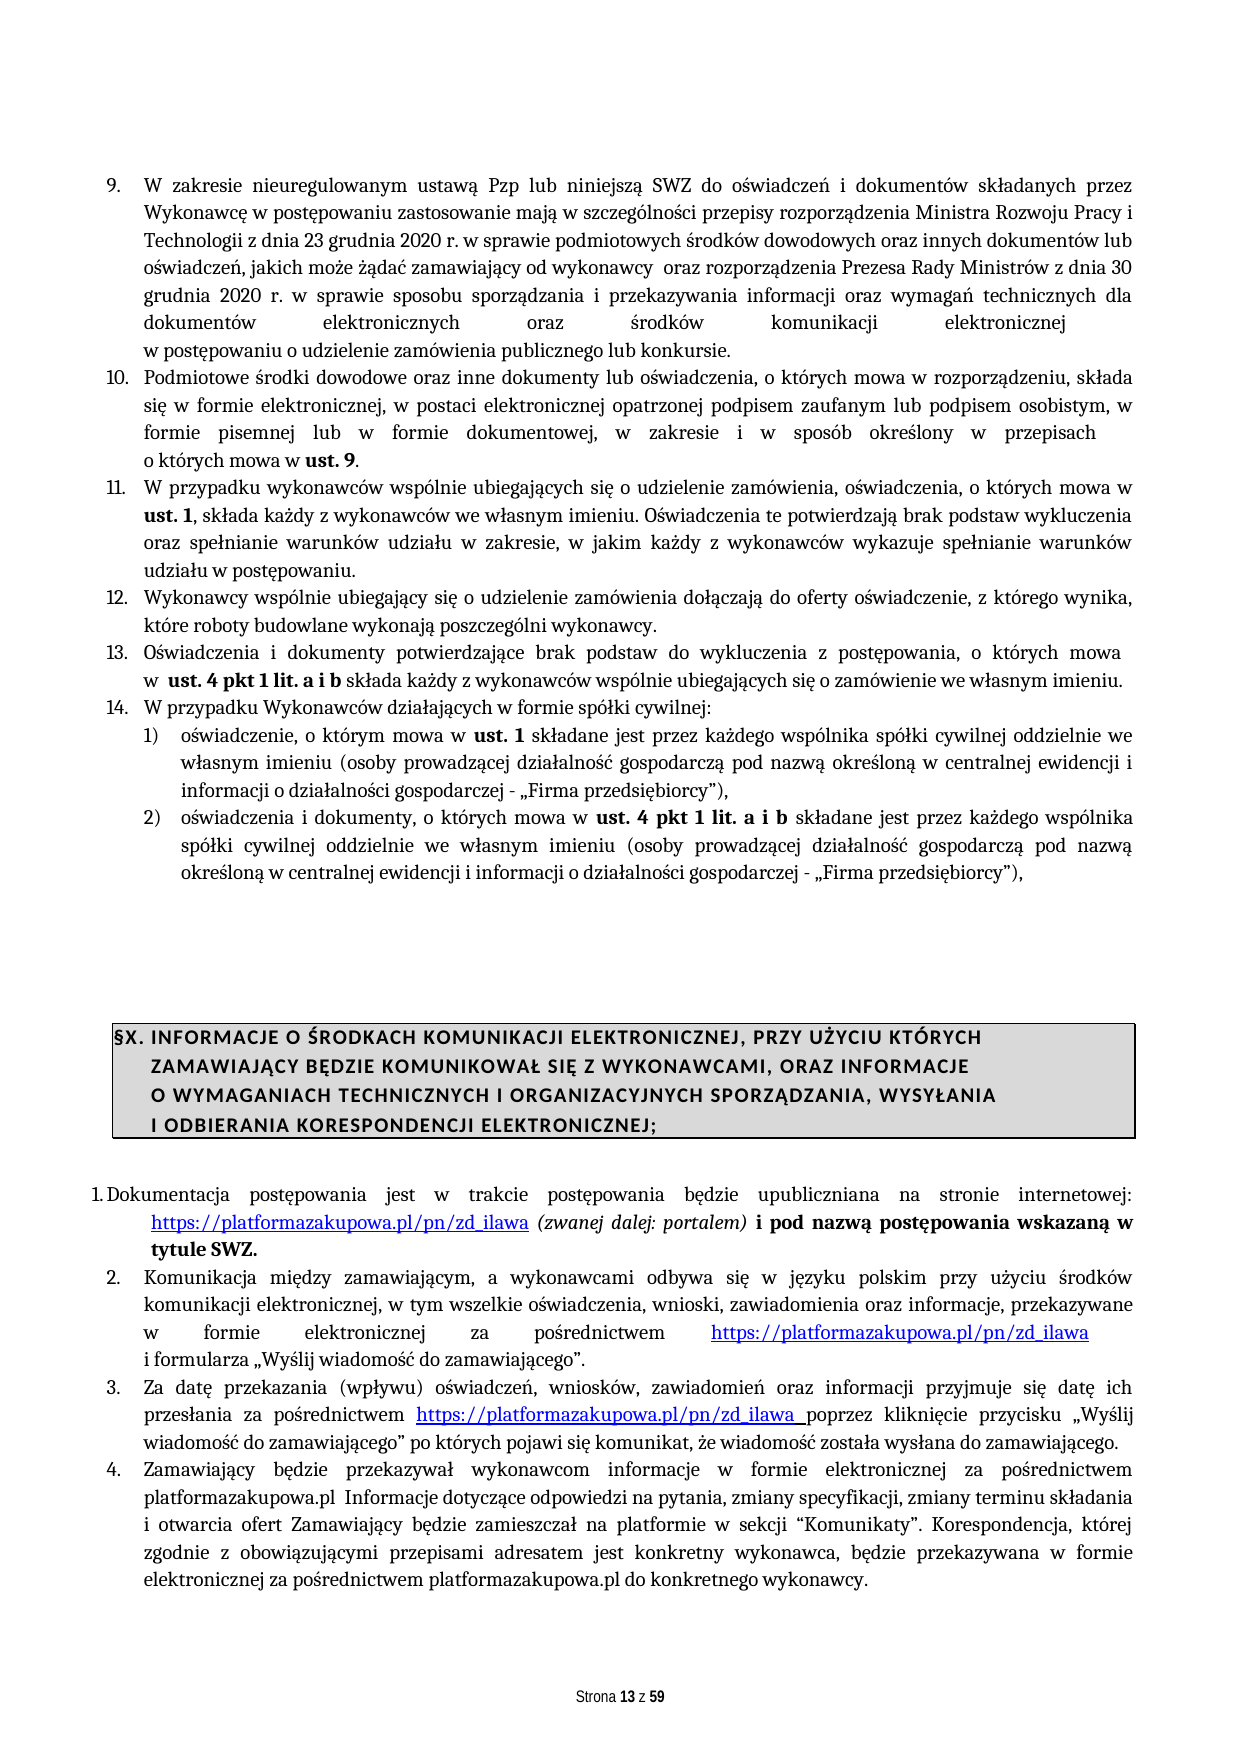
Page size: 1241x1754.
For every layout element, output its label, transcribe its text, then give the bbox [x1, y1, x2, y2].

list Oświadczenia i dokumenty potwierdzające brak podstaw do wykluczenia z postępowania, o których mowa w ust. 4 pkt 1 lit. a i b składa każdy z wykonawców wspólnie ubiegających się o zamówienie we własnym imieniu. [106, 641, 1134, 692]
list Komunikacja między zamawiającym, a wykonawcami odbywa się w języku polskim przy użyciu środków komunikacji elektronicznej, w tym wszelkie oświadczenia, wnioski, zawiadomienia oraz informacje, przekazywane w formie elektronicznej za pośrednictwem https://platformazakupowa.pl/pn/zd_ilawa i formularza „Wyślij wiadomość do zamawiającego”. [106, 1266, 1134, 1372]
subtitle Informacje o środkach komunikacji elektronicznej, przy użyciu których zamawiający będzie komunikował się z wykonawcami, oraz informacje o wymaganiach technicznych i organizacyjnych sporządzania, wysyłania i odbierania korespondencji elektronicznej; [113, 1024, 1134, 1137]
list Podmiotowe środki dowodowe oraz inne dokumenty lub oświadczenia, o których mowa w rozporządzeniu, składa się w formie elektronicznej, w postaci elektronicznej opatrzonej podpisem zaufanym lub podpisem osobistym, w formie pisemnej lub w formie dokumentowej, w zakresie i w sposób określony w przepisach o których mowa w ust. 9. [106, 366, 1134, 472]
list Za datę przekazania (wpływu) oświadczeń, wniosków, zawiadomień oraz informacji przyjmuje się datę ich przesłania za pośrednictwem https://platformazakupowa.pl/pn/zd_ilawa poprzez kliknięcie przycisku „Wyślij wiadomość do zamawiającego” po których pojawi się komunikat, że wiadomość została wysłana do zamawiającego. [106, 1376, 1134, 1454]
list oświadczenia i dokumenty, o których mowa w ust. 4 pkt 1 lit. a i b składane jest przez każdego wspólnika spółki cywilnej oddzielnie we własnym imieniu (osoby prowadzącej działalność gospodarczą pod nazwą określoną w centralnej ewidencji i informacji o działalności gospodarczej - „Firma przedsiębiorcy”), [143, 806, 1134, 885]
list W przypadku wykonawców wspólnie ubiegających się o udzielenie zamówienia, oświadczenia, o których mowa w ust. 1, składa każdy z wykonawców we własnym imieniu. Oświadczenia te potwierdzają brak podstaw wykluczenia oraz spełnianie warunków udziału w zakresie, w jakim każdy z wykonawców wykazuje spełnianie warunków udziału w postępowaniu. [106, 476, 1134, 582]
list Wykonawcy wspólnie ubiegający się o udzielenie zamówienia dołączają do oferty oświadczenie, z którego wynika, które roboty budowlane wykonają poszczególni wykonawcy. [106, 586, 1134, 637]
list W zakresie nieuregulowanym ustawą Pzp lub niniejszą SWZ do oświadczeń i dokumentów składanych przez Wykonawcę w postępowaniu zastosowanie mają w szczególności przepisy rozporządzenia Ministra Rozwoju Pracy i Technologii z dnia 23 grudnia 2020 r. w sprawie podmiotowych środków dowodowych oraz innych dokumentów lub oświadczeń, jakich może żądać zamawiający od wykonawcy oraz rozporządzenia Prezesa Rady Ministrów z dnia 30 grudnia 2020 r. w sprawie sposobu sporządzania i przekazywania informacji oraz wymagań technicznych dla dokumentów elektronicznych oraz środków komunikacji elektronicznej w postępowaniu o udzielenie zamówienia publicznego lub konkursie. [106, 173, 1134, 362]
list oświadczenie, o którym mowa w ust. 1 składane jest przez każdego wspólnika spółki cywilnej oddzielnie we własnym imieniu (osoby prowadzącej działalność gospodarczą pod nazwą określoną w centralnej ewidencji i informacji o działalności gospodarczej - „Firma przedsiębiorcy”), [143, 723, 1134, 802]
list Zamawiający będzie przekazywał wykonawcom informacje w formie elektronicznej za pośrednictwem platformazakupowa.pl Informacje dotyczące odpowiedzi na pytania, zmiany specyfikacji, zmiany terminu składania i otwarcia ofert Zamawiający będzie zamieszczał na platformie w sekcji “Komunikaty”. Korespondencja, której zgodnie z obowiązującymi przepisami adresatem jest konkretny wykonawca, będzie przekazywana w formie elektronicznej za pośrednictwem platformazakupowa.pl do konkretnego wykonawcy. [106, 1458, 1134, 1592]
list W przypadku Wykonawców działających w formie spółki cywilnej: [106, 696, 1134, 720]
list Dokumentacja postępowania jest w trakcie postępowania będzie upubliczniana na stronie internetowej: https://platformazakupowa.pl/pn/zd_ilawa (zwanej dalej: portalem) i pod nazwą postępowania wskazaną w tytule SWZ. [92, 1183, 1134, 1262]
